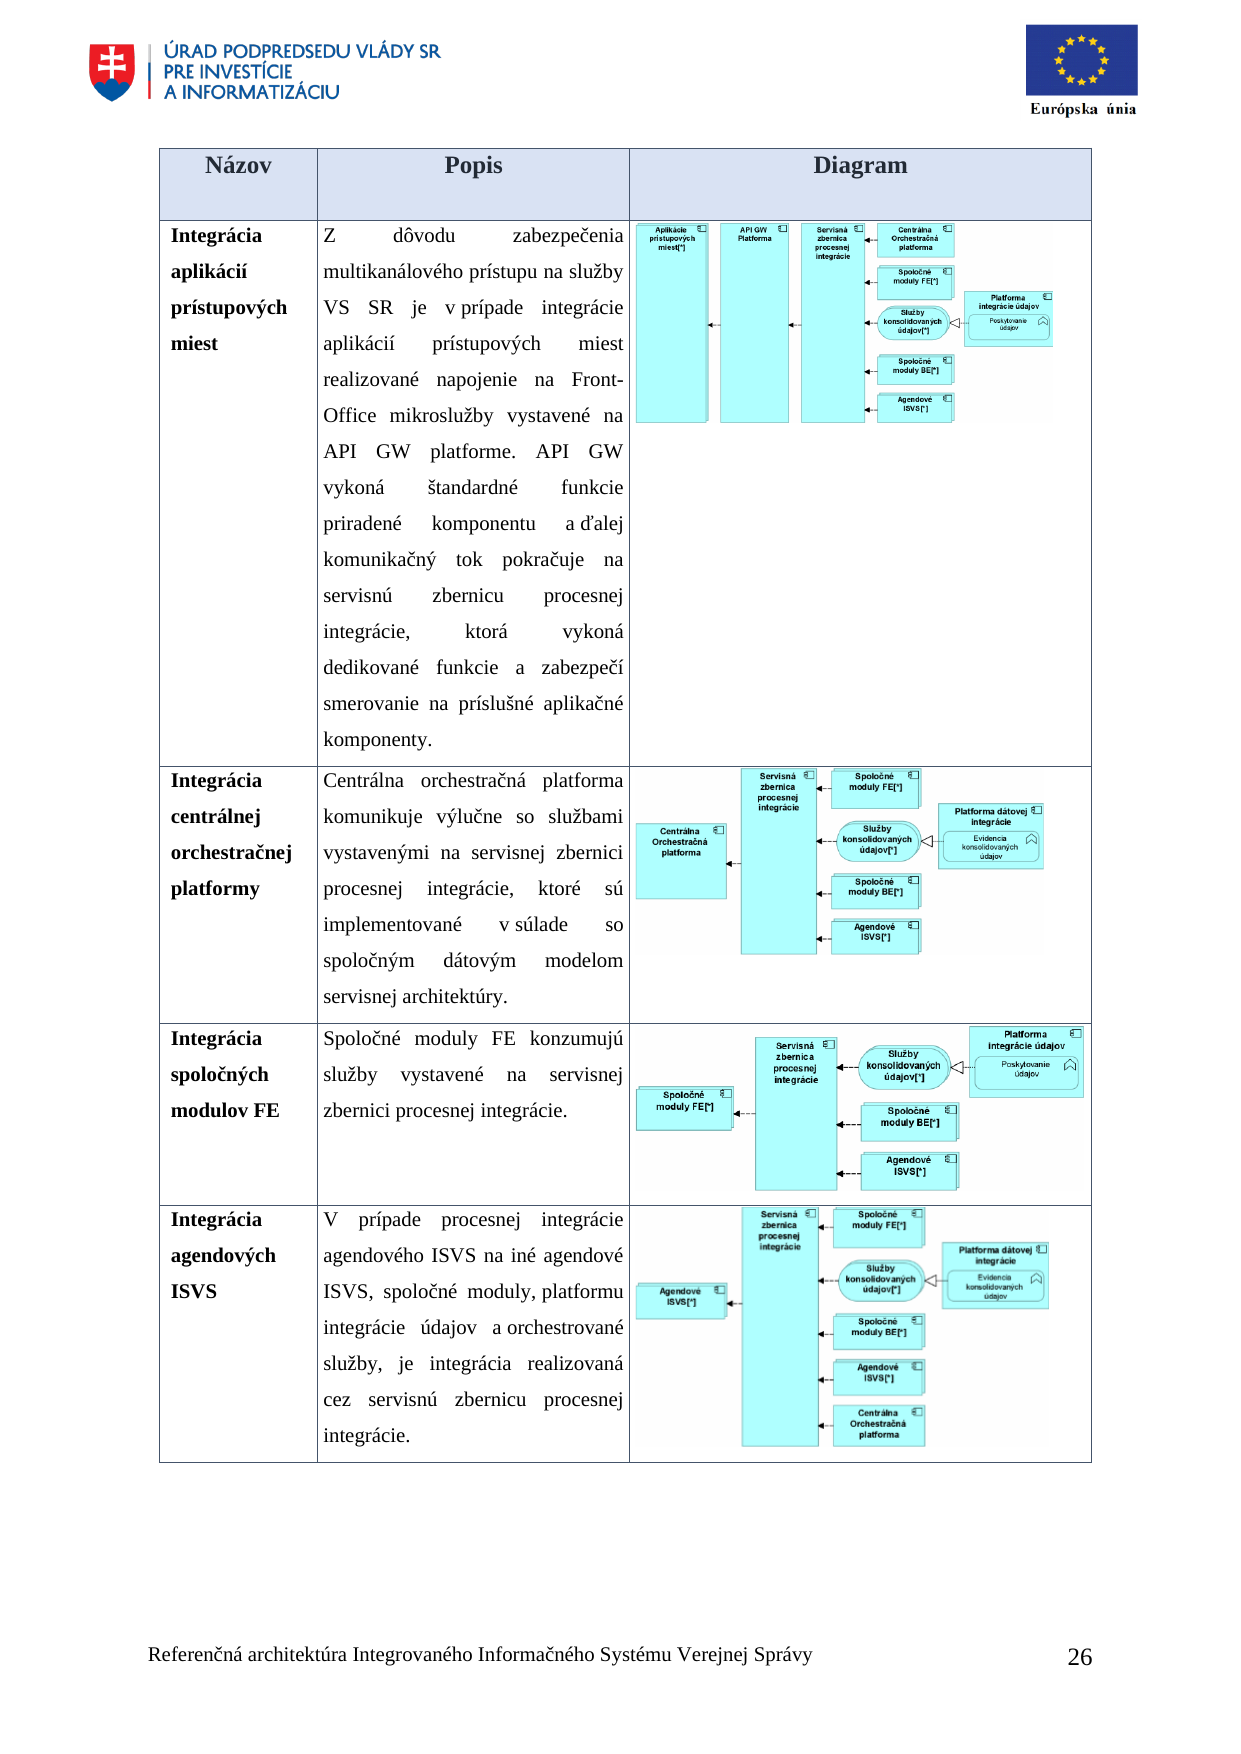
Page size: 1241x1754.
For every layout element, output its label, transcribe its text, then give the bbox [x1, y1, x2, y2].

table_header Diagram [630, 149, 1091, 220]
table_header Popis [318, 149, 629, 220]
table_cell [630, 1024, 1091, 1204]
picture [635, 222, 1053, 423]
picture [635, 1207, 1049, 1447]
picture [635, 768, 1044, 955]
table_cell Z dôvodu zabezpečenia multikanálového prístupu na služby VS SR je v prípade integrácie aplikácií prístupových miest realizované napojenie na Front-Office mikroslužby vystavené na API GW platforme. API GW vykoná štandardné funkcie priradené komponentu a ďalej komunikačný tok pokračuje na servisnú zbernicu procesnej integrácie, ktorá vykoná dedikované funkcie a zabezpečí smerovanie na príslušné aplikačné komponenty. [318, 221, 629, 766]
table_cell [630, 221, 1091, 766]
picture [1020, 19, 1143, 121]
table_cell Spoločné moduly FE konzumujú služby vystavené na servisnej zbernici procesnej integrácie. [318, 1024, 629, 1204]
table_cell Centrálna orchestračná platforma komunikuje výlučne so službami vystavenými na servisnej zbernici procesnej integrácie, ktoré sú implementované v súlade so spoločným dátovým modelom servisnej architektúry. [318, 767, 629, 1023]
picture [635, 1025, 1084, 1191]
table_header Názov [160, 149, 317, 220]
table_cell Integrácia centrálnej orchestračnej platformy [160, 767, 317, 1023]
table_cell [630, 767, 1091, 1023]
table_cell [630, 1206, 1091, 1462]
table_cell V prípade procesnej integrácie agendového ISVS na iné agendové ISVS, spoločné moduly, platformu integrácie údajov a orchestrované služby, je integrácia realizovaná cez servisnú zbernicu procesnej integrácie. [318, 1206, 629, 1462]
table_cell Integrácia aplikácií prístupových miest [160, 221, 317, 766]
picture [46, 0, 484, 142]
table_cell Integrácia spoločných modulov FE [160, 1024, 317, 1204]
table_cell Integrácia agendových ISVS [160, 1206, 317, 1462]
